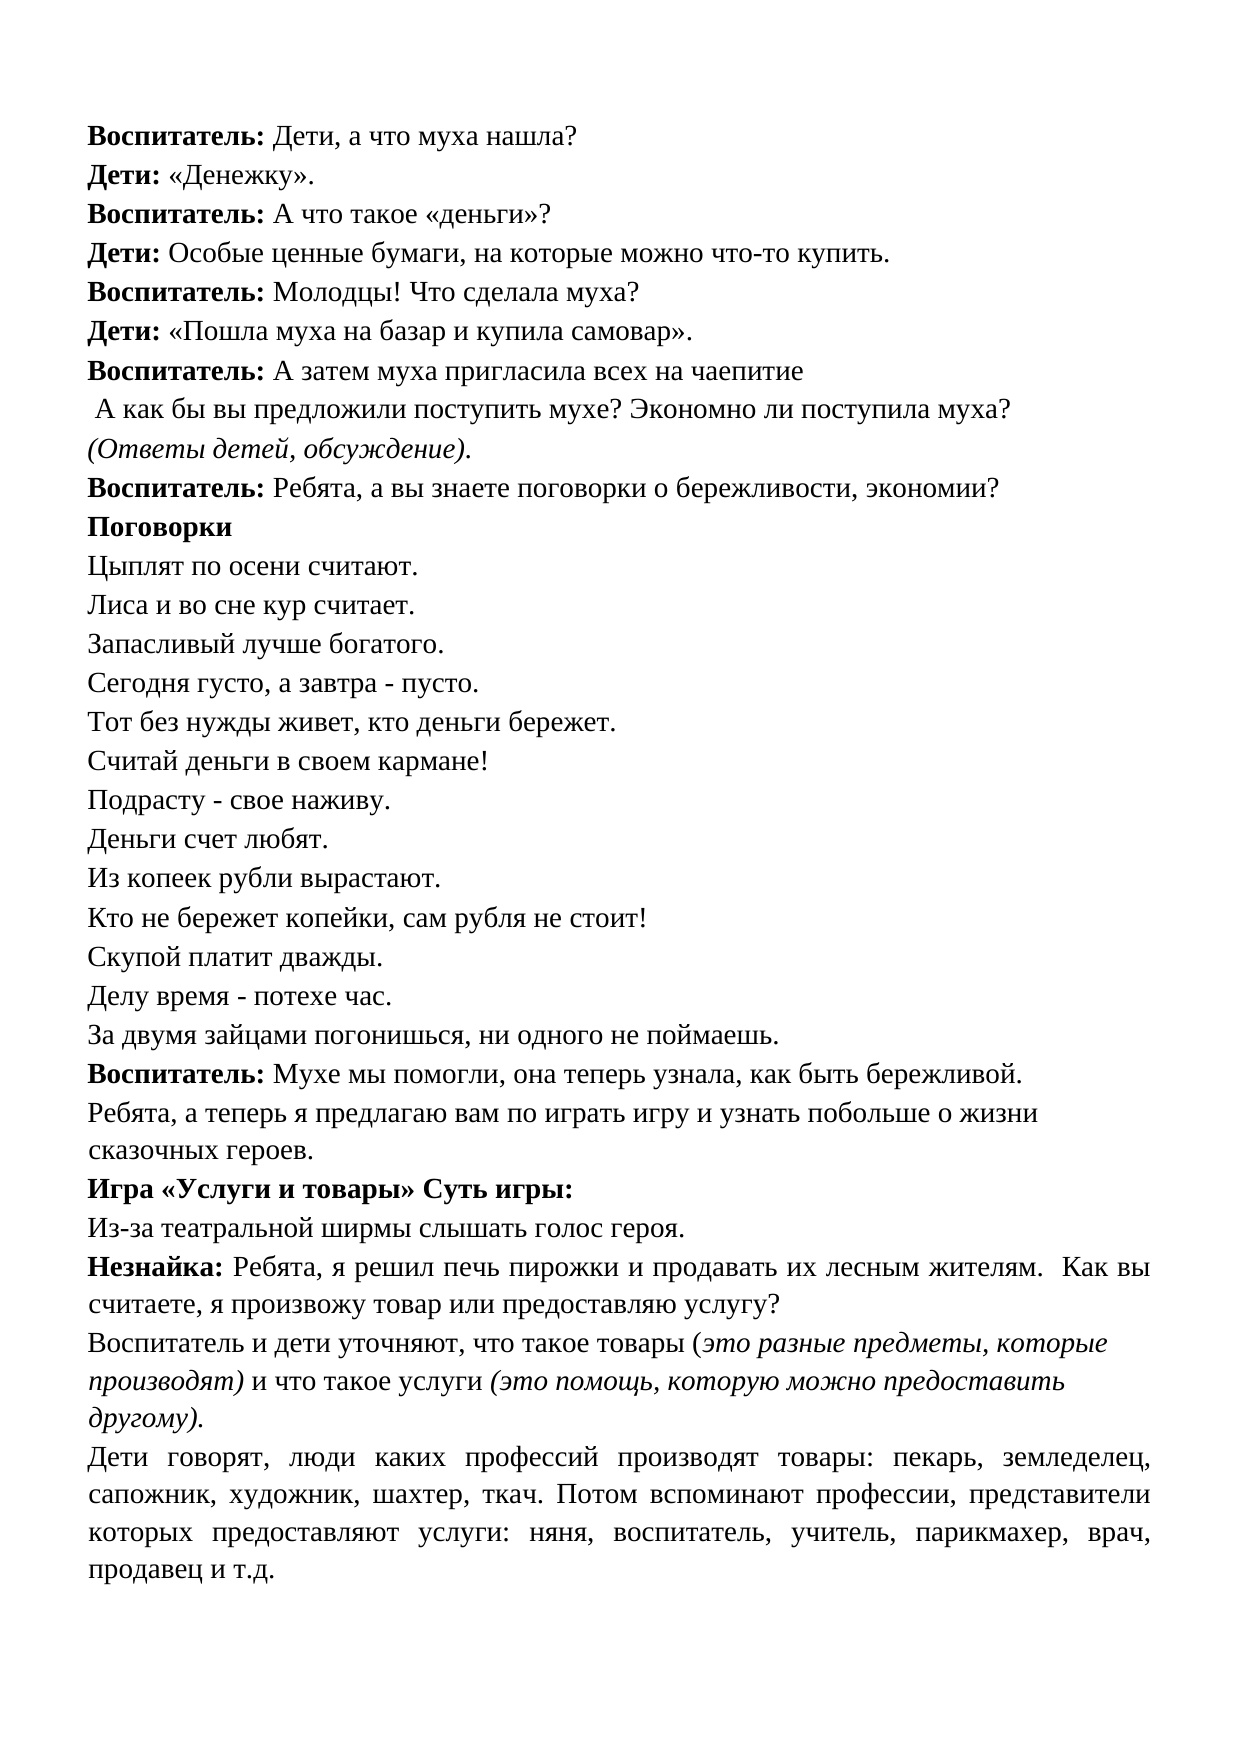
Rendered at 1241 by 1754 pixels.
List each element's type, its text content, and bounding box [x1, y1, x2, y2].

text Дети: «Денежку». [87, 157, 1152, 191]
text Воспитатель: А что такое «деньги»? [87, 196, 1152, 230]
text Кто не бережет копейки, сам рубля не стоит! [87, 900, 1152, 933]
text Воспитатель: Мухе мы помогли, она теперь узнала, как быть бережливой. [87, 1056, 1152, 1089]
text Воспитатель: Ребята, а вы знаете поговорки о бережливости, экономии? [87, 470, 1152, 503]
text Считай деньги в своем кармане! [87, 743, 1152, 777]
text За двумя зайцами погонишься, ни одного не поймаешь. [87, 1017, 1152, 1050]
text Лиса и во сне кур считает. [87, 587, 1152, 621]
text Запасливый лучше богатого. [87, 626, 1152, 660]
text Воспитатель: Дети, а что муха нашла? [87, 118, 1152, 152]
text Цыплят по осени считают. [87, 548, 1152, 582]
text Ребята, а теперь я предлагаю вам по играть игру и узнать побольше о жизни сказочных героев. [87, 1095, 1152, 1166]
text Дети: Особые ценные бумаги, на которые можно что-то купить. [87, 235, 1152, 269]
text Скупой платит дважды. [87, 939, 1152, 972]
text Дети: «Пошла муха на базар и купила самовар». [87, 313, 1152, 347]
text Подрасту - свое наживу. [87, 782, 1152, 816]
text Деньги счет любят. [87, 822, 1152, 855]
text Из копеек рубли вырастают. [87, 861, 1152, 894]
text Из-за театральной ширмы слышать голос героя. [87, 1210, 1152, 1243]
text Игра «Услуги и товары» Суть игры: [87, 1171, 1152, 1204]
text Воспитатель: А затем муха пригласила всех на чаепитие [87, 353, 1152, 386]
text (Ответы детей, обсуждение). [87, 431, 1152, 464]
text Незнайка: Ребята, я решил печь пирожки и продавать их лесным жителям. Как вы считаете, я произвожу товар или предоставляю услугу? [87, 1249, 1152, 1320]
text Тот без нужды живет, кто деньги бережет. [87, 704, 1152, 738]
text Поговорки [87, 509, 1155, 542]
text Воспитатель: Молодцы! Что сделала муха? [87, 274, 1152, 308]
text Делу время - потехе час. [87, 978, 1152, 1011]
text А как бы вы предложили поступить мухе? Экономно ли поступила муха? [87, 392, 1152, 425]
text Воспитатель и дети уточняют, что такое товары (это разные предметы, которые производят) и что такое услуги (это помощь, которую можно предоставить другому). [87, 1325, 1153, 1434]
text Дети говорят, люди каких профессий производят товары: пекарь, земледелец, сапожник, художник, шахтер, ткач. Потом вспоминают профессии, представители которых предоставляют услуги: няня, воспитатель, учитель, парикмахер, врач, продавец и т.д. [87, 1439, 1152, 1585]
text Сегодня густо, а завтра - пусто. [87, 665, 1152, 699]
